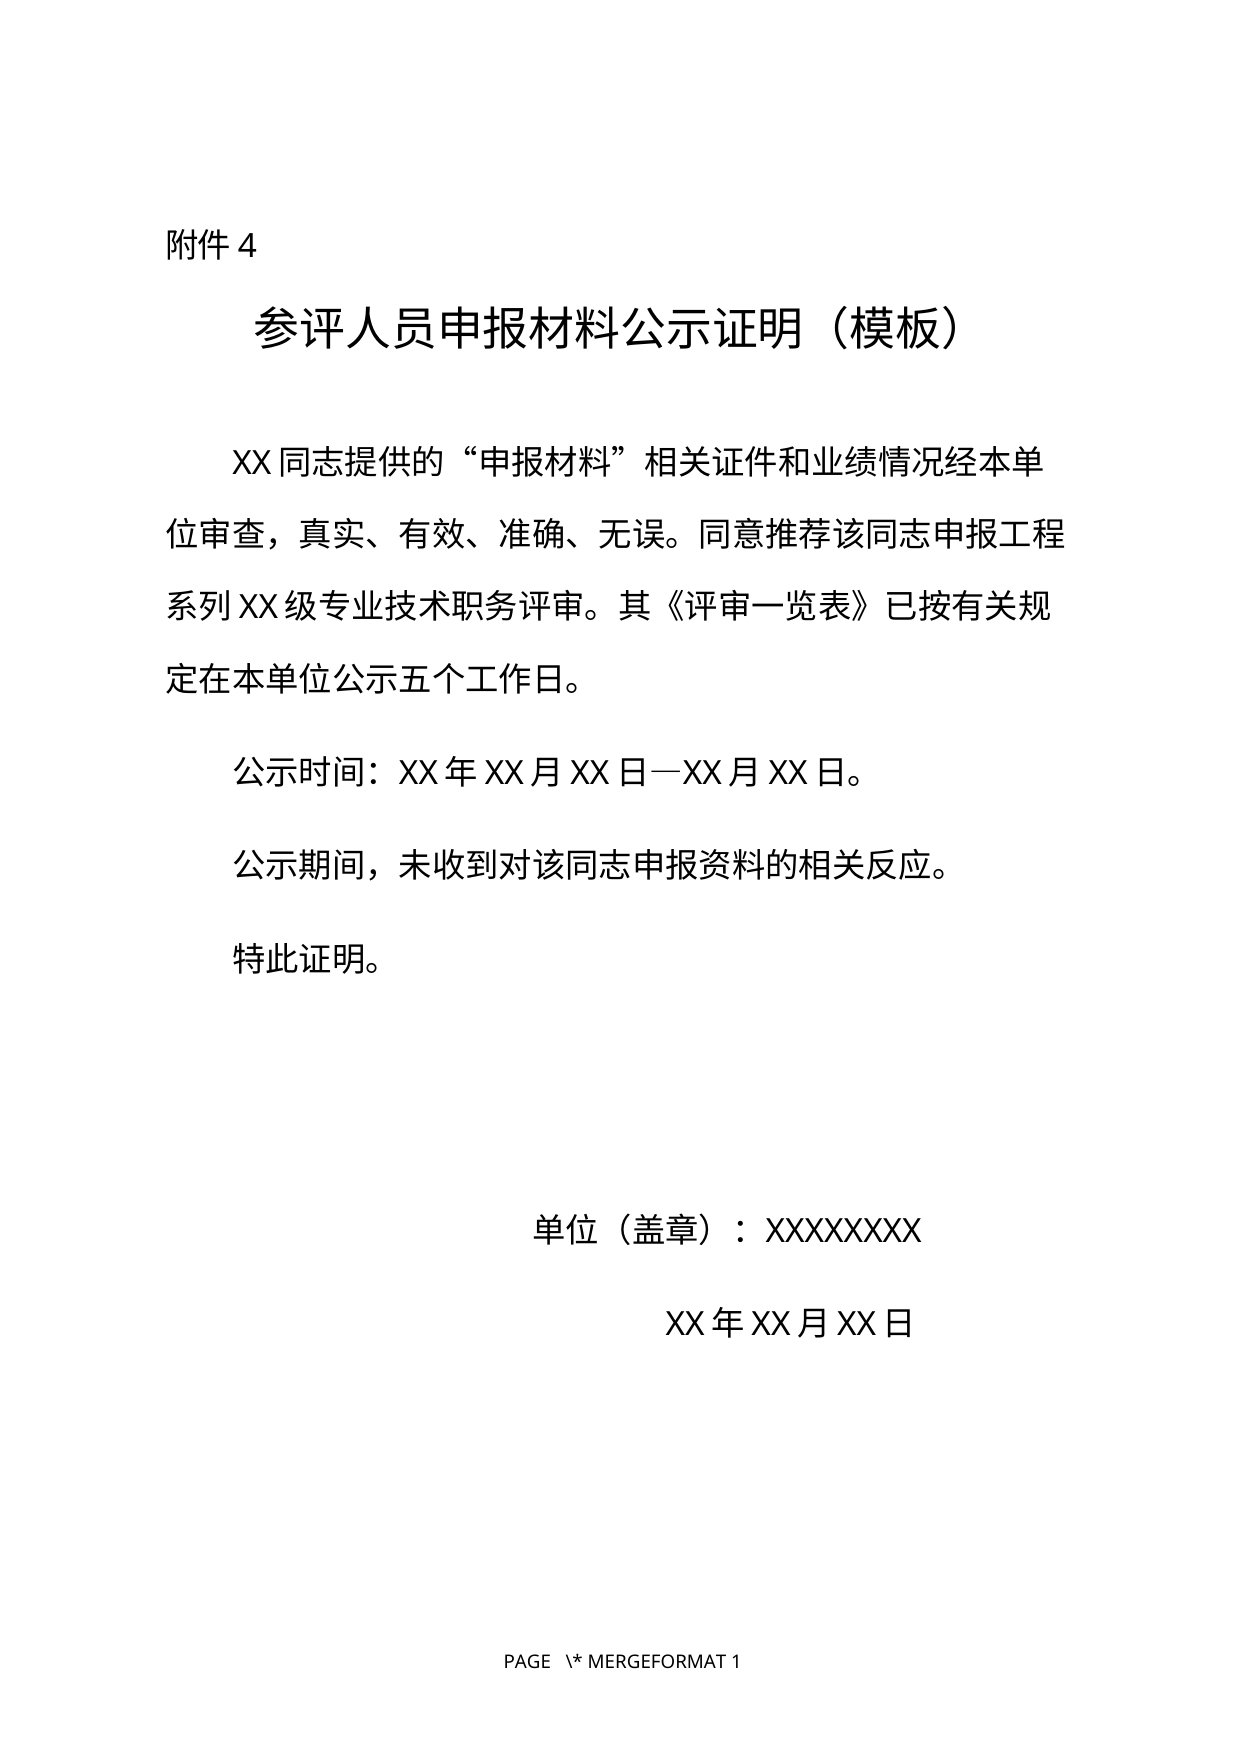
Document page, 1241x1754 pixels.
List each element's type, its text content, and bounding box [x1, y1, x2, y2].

text 附件4 [165, 218, 1075, 267]
text XX同志提供的“申报材料”相关证件和业绩情况经本单位审查，真实、有效、准确、无误。同意推荐该同志申报工程系列XX级专业技术职务评审。其《评审一览表》已按有关规定在本单位公示五个工作日。 [165, 435, 1075, 701]
text 单位（盖章）：XXXXXXXX [165, 1203, 1075, 1252]
text 公示期间，未收到对该同志申报资料的相关反应。 [165, 839, 1075, 887]
text 公示时间：XX年XX月XX日—XX月XX日。 [165, 746, 1075, 794]
text 特此证明。 [165, 932, 1075, 981]
text 参评人员申报材料公示证明（模板） [165, 292, 1075, 358]
text XX年XX月XX日 [165, 1297, 1075, 1345]
